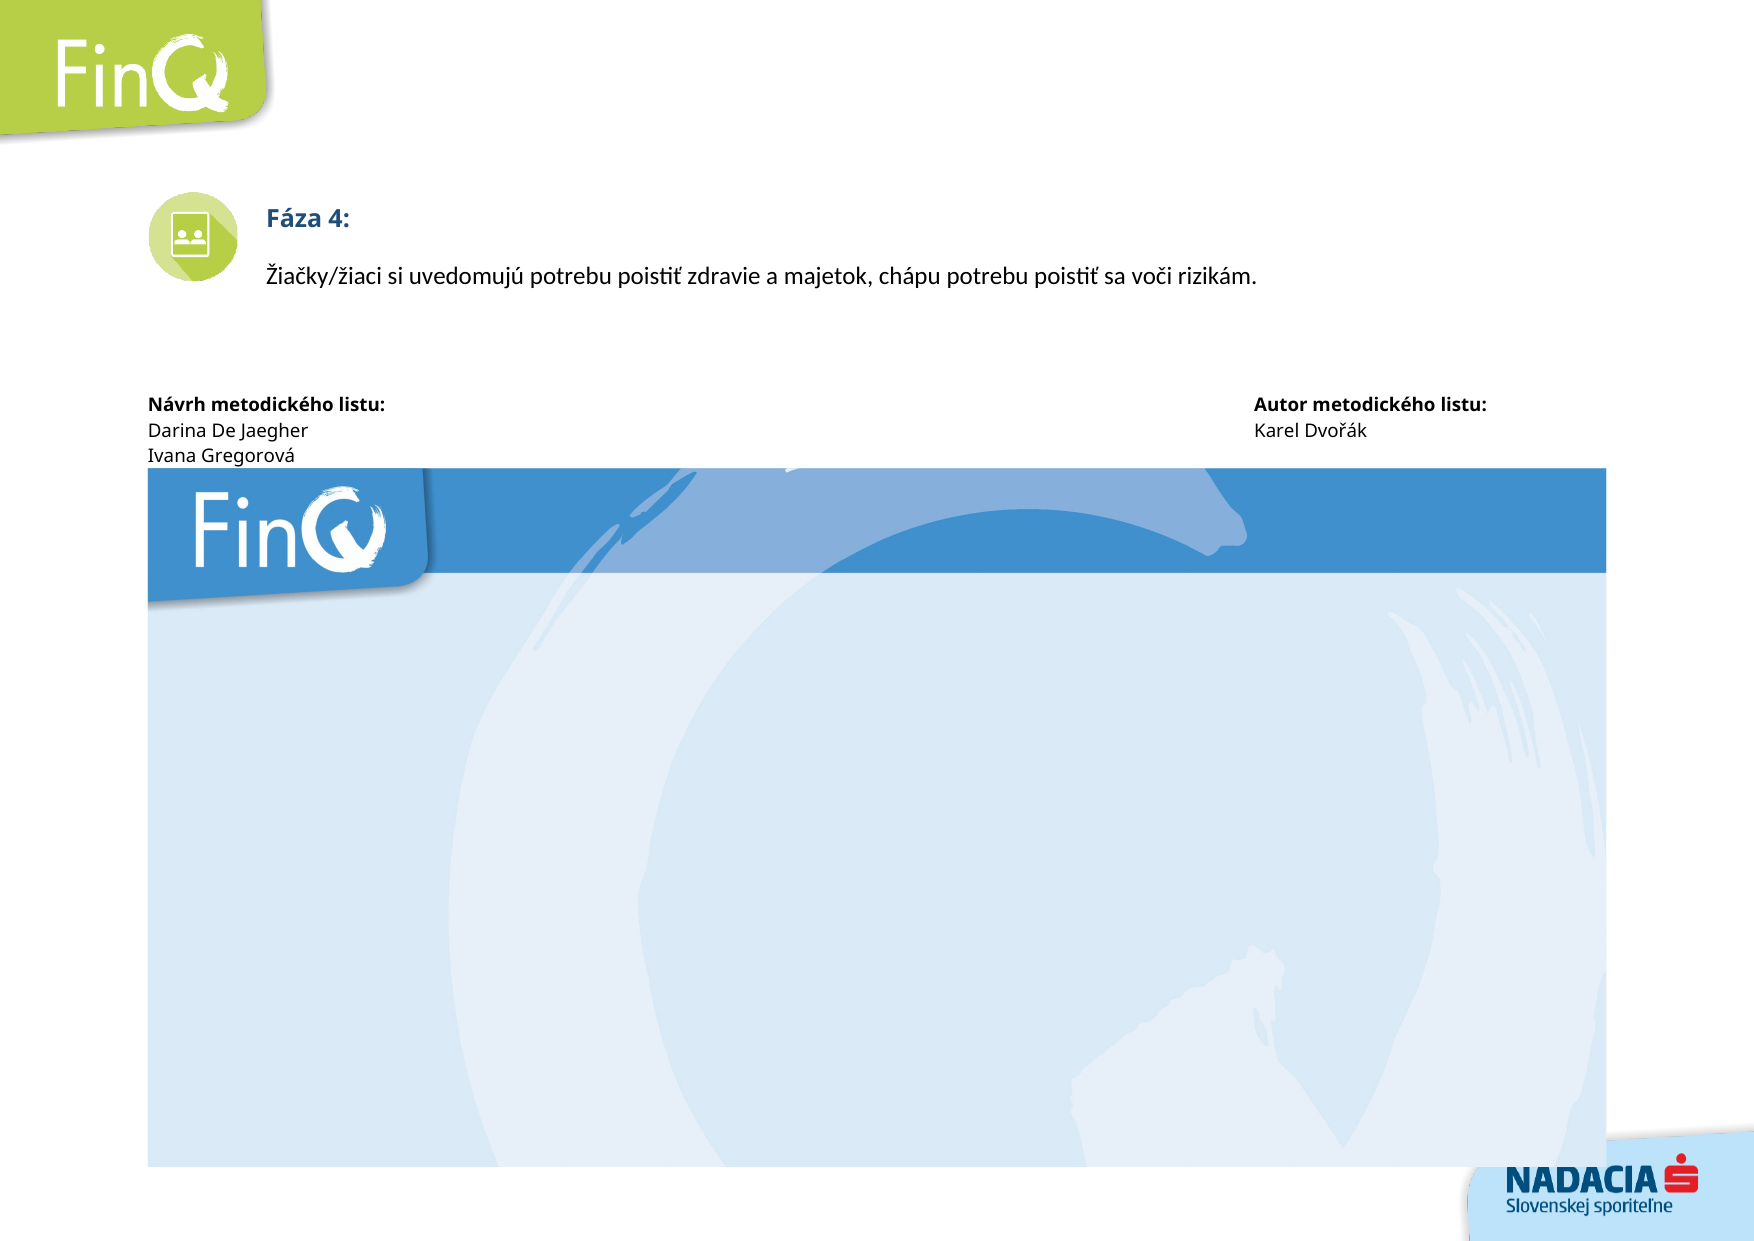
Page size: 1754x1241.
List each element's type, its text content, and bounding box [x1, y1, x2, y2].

text Fáza 4: [266, 201, 1606, 235]
text Žiačky/žiaci si uvedomujú potrebu poistiť zdravie a majetok, chápu potrebu poistiť sa voči rizikám. [266, 260, 1606, 291]
picture [147, 468, 1754, 1241]
picture [0, 0, 292, 165]
picture [148, 192, 238, 281]
